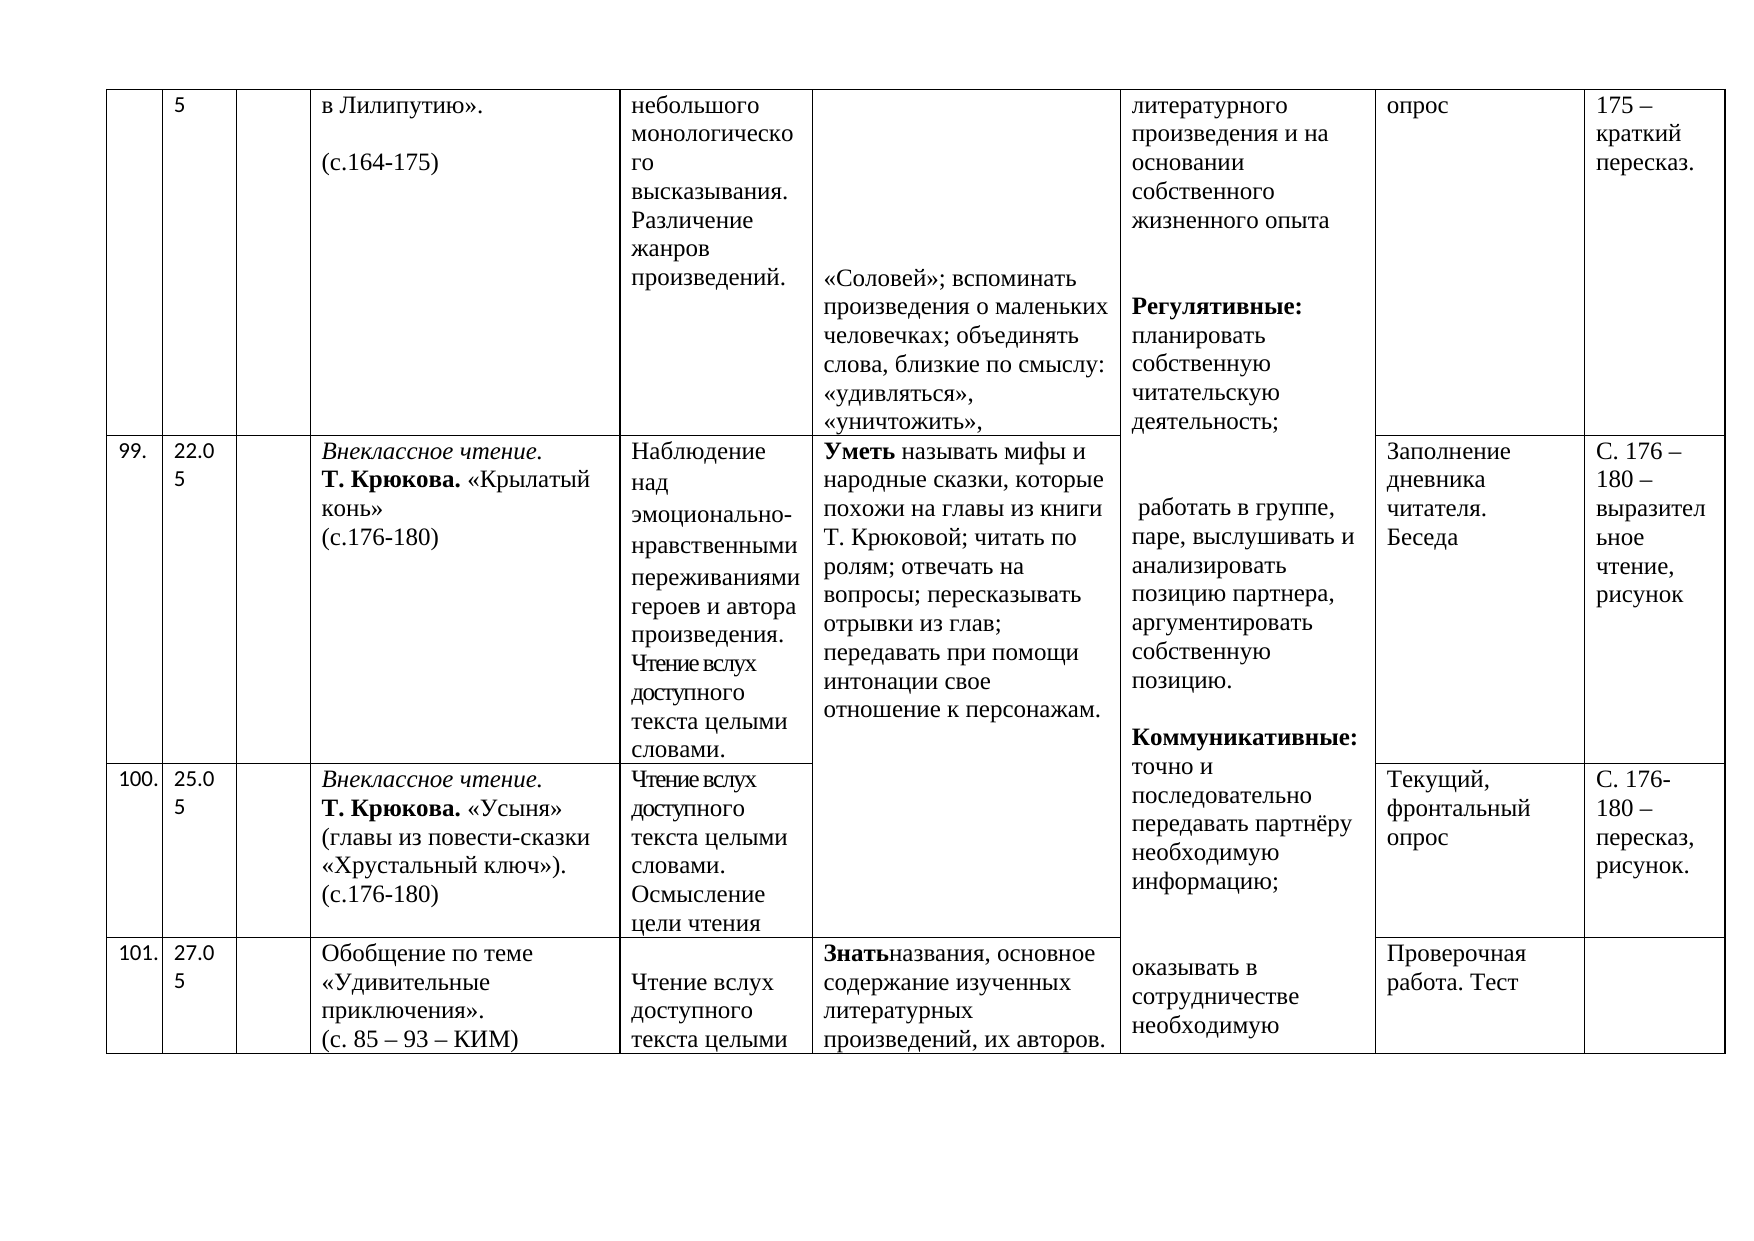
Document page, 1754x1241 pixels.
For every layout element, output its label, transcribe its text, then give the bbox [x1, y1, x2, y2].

table_cell 27.05 [163, 938, 236, 1053]
table_cell 25.05 [163, 764, 236, 937]
table_cell Заполнение дневника читателя. Беседа [1376, 436, 1584, 763]
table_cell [621, 938, 812, 1053]
table_cell Внеклассное чтение. Т. Крюкова. «Усыня» (главы из повести-сказки «Хрустальный ключ»). (с.176-180) [311, 764, 619, 937]
table_cell [107, 90, 162, 435]
table_cell Уметь называть мифы и народные сказки, которые похожи на главы из книги Т. Крюковой; читать по ролям; отвечать на вопросы; пересказывать отрывки из глав; передавать при помощи интонации свое отношение к персонажам. [813, 436, 1120, 937]
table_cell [311, 938, 619, 1053]
table_cell С. 176 – 180 – выразительное чтение, рисунок [1585, 436, 1724, 763]
table_cell [237, 90, 310, 435]
table_cell 22.05 [163, 436, 236, 763]
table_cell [311, 90, 619, 435]
table_cell С. 176- 180 – пересказ, рисунок. [1585, 764, 1724, 937]
table_cell [107, 436, 162, 763]
table_cell [107, 764, 162, 937]
table_cell [107, 938, 162, 1053]
table_cell 20.05 [163, 90, 236, 435]
table_cell [237, 764, 310, 937]
table_cell Текущий, фронтальный опрос [1376, 764, 1584, 937]
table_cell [621, 90, 812, 435]
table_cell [813, 938, 1120, 1053]
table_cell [1585, 90, 1724, 435]
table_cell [1376, 938, 1584, 1053]
table_cell [237, 938, 310, 1053]
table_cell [1376, 90, 1584, 435]
table_cell [1585, 938, 1724, 1053]
table_cell Наблюдение над эмоционально-нравственными переживаниями героев и автора произведения. Чтение вслух доступного текста целыми словами. [621, 436, 812, 763]
table_cell [237, 436, 310, 763]
table_cell Чтение вслух доступного текста целыми словами. Осмысление цели чтения [621, 764, 812, 937]
table_cell Внеклассное чтение. Т. Крюкова. «Крылатый конь» (с.176-180) [311, 436, 619, 763]
